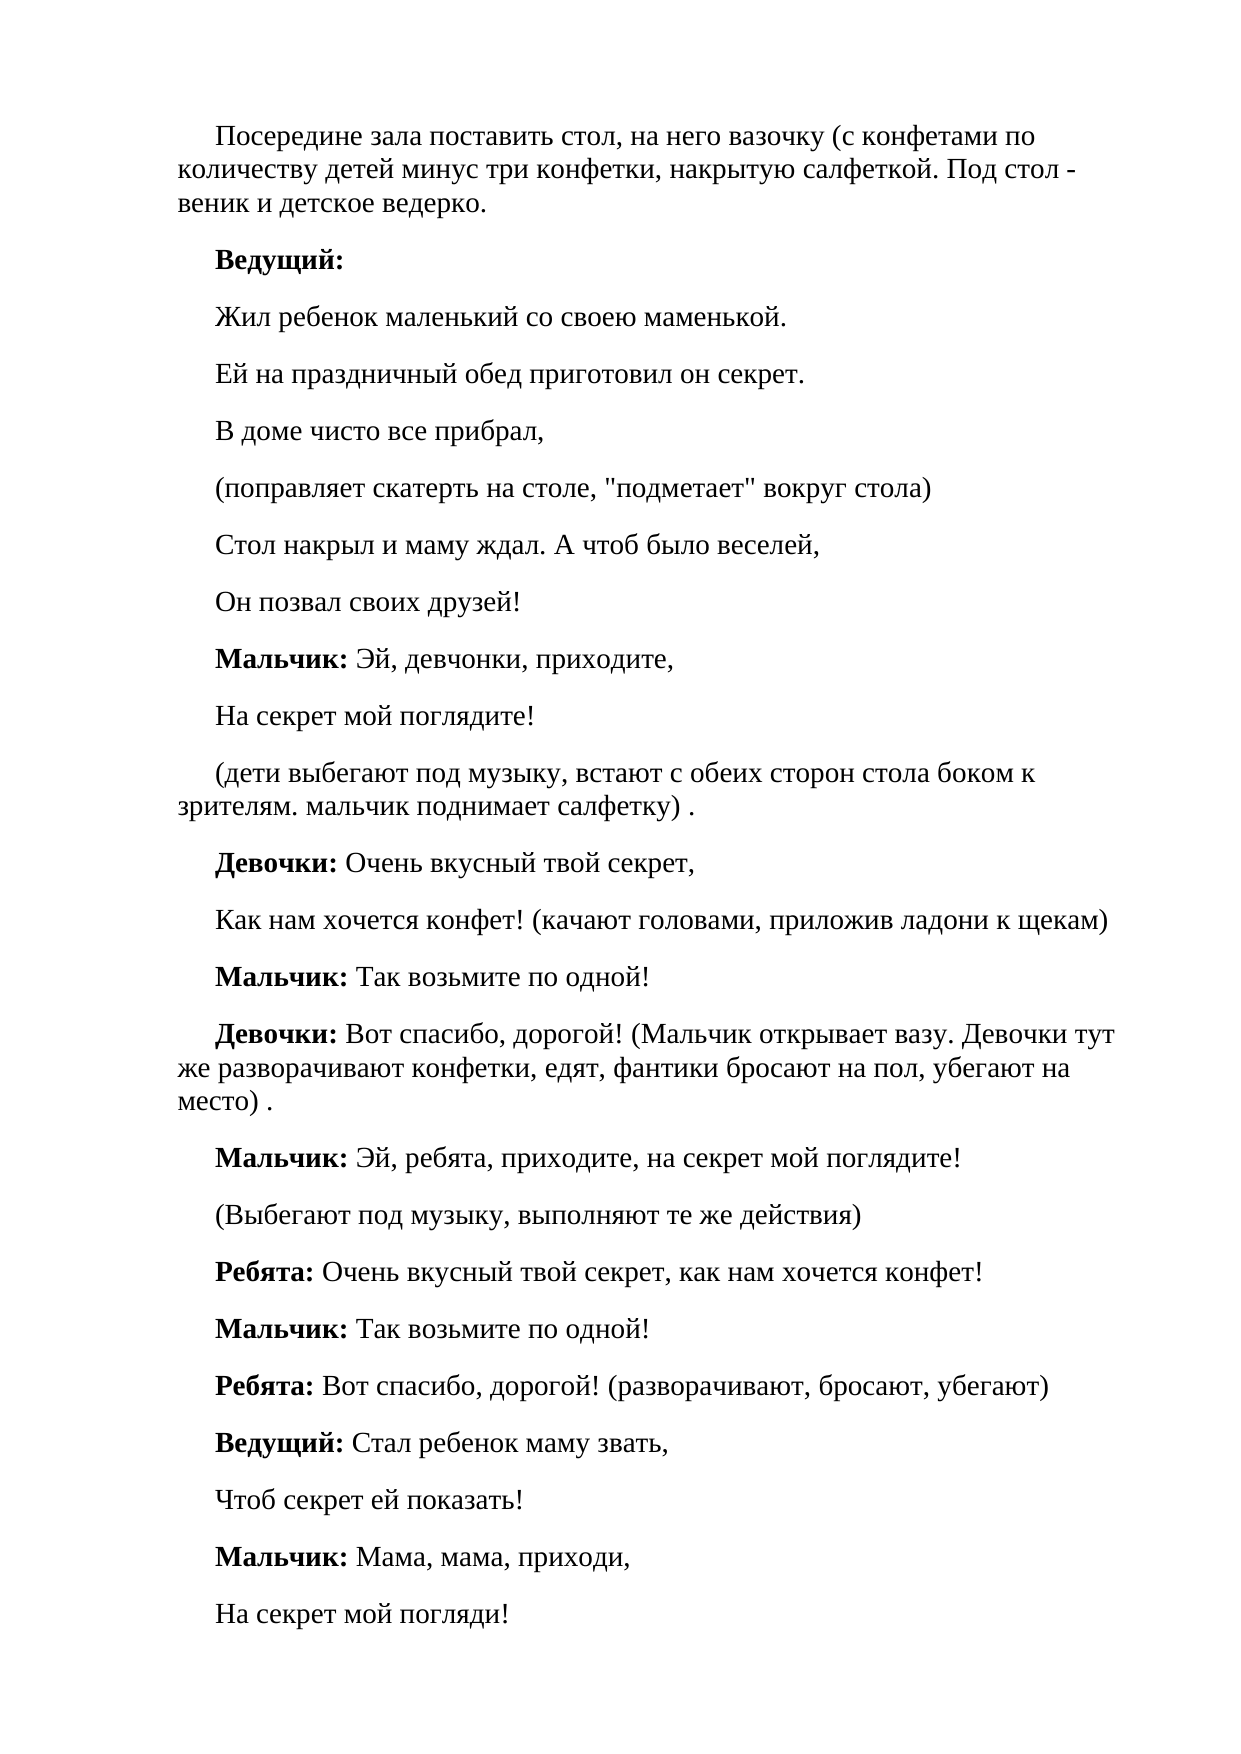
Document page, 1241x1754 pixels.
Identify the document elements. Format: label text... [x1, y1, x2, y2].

text Жил ребенок маленький со своею маменькой. [177, 299, 1152, 333]
text Девочки: Очень вкусный твой секрет, [177, 846, 1152, 879]
text Ведущий: Стал ребенок маму звать, [177, 1425, 1152, 1459]
text Ребята: Вот спасибо, дорогой! (разворачивают, бросают, убегают) [177, 1368, 1152, 1402]
text Он позвал своих друзей! [177, 584, 1152, 618]
text Чтоб секрет ей показать! [177, 1482, 1152, 1516]
text (поправляет скатерть на столе, "подметает" вокруг стола) [177, 470, 1152, 504]
text Стол накрыл и маму ждал. А чтоб было веселей, [177, 527, 1152, 561]
text (дети выбегают под музыку, встают с обеих сторон стола боком к зрителям. мальчик поднимает салфетку) . [177, 755, 1152, 822]
text Как нам хочется конфет! (качают головами, приложив ладони к щекам) [177, 902, 1152, 936]
text Мальчик: Так возьмите по одной! [177, 959, 1152, 993]
text (Выбегают под музыку, выполняют те же действия) [177, 1197, 1152, 1231]
text Посередине зала поставить стол, на него вазочку (с конфетами по количеству детей минус три конфетки, накрытую салфеткой. Под стол - веник и детское ведерко. [177, 118, 1152, 219]
text Ведущий: [177, 242, 1152, 276]
text Мальчик: Так возьмите по одной! [177, 1311, 1152, 1345]
text В доме чисто все прибрал, [177, 413, 1152, 447]
text Девочки: Вот спасибо, дорогой! (Мальчик открывает вазу. Девочки тут же разворачивают конфетки, едят, фантики бросают на пол, убегают на место) . [177, 1016, 1152, 1117]
text Ей на праздничный обед приготовил он секрет. [177, 356, 1152, 390]
text Мальчик: Мама, мама, приходи, [177, 1539, 1152, 1573]
text Ребята: Очень вкусный твой секрет, как нам хочется конфет! [177, 1254, 1152, 1288]
text Мальчик: Эй, ребята, приходите, на секрет мой поглядите! [177, 1141, 1152, 1174]
text Мальчик: Эй, девчонки, приходите, [177, 641, 1152, 674]
text На секрет мой поглядите! [177, 698, 1152, 732]
text На секрет мой погляди! [177, 1596, 1152, 1630]
